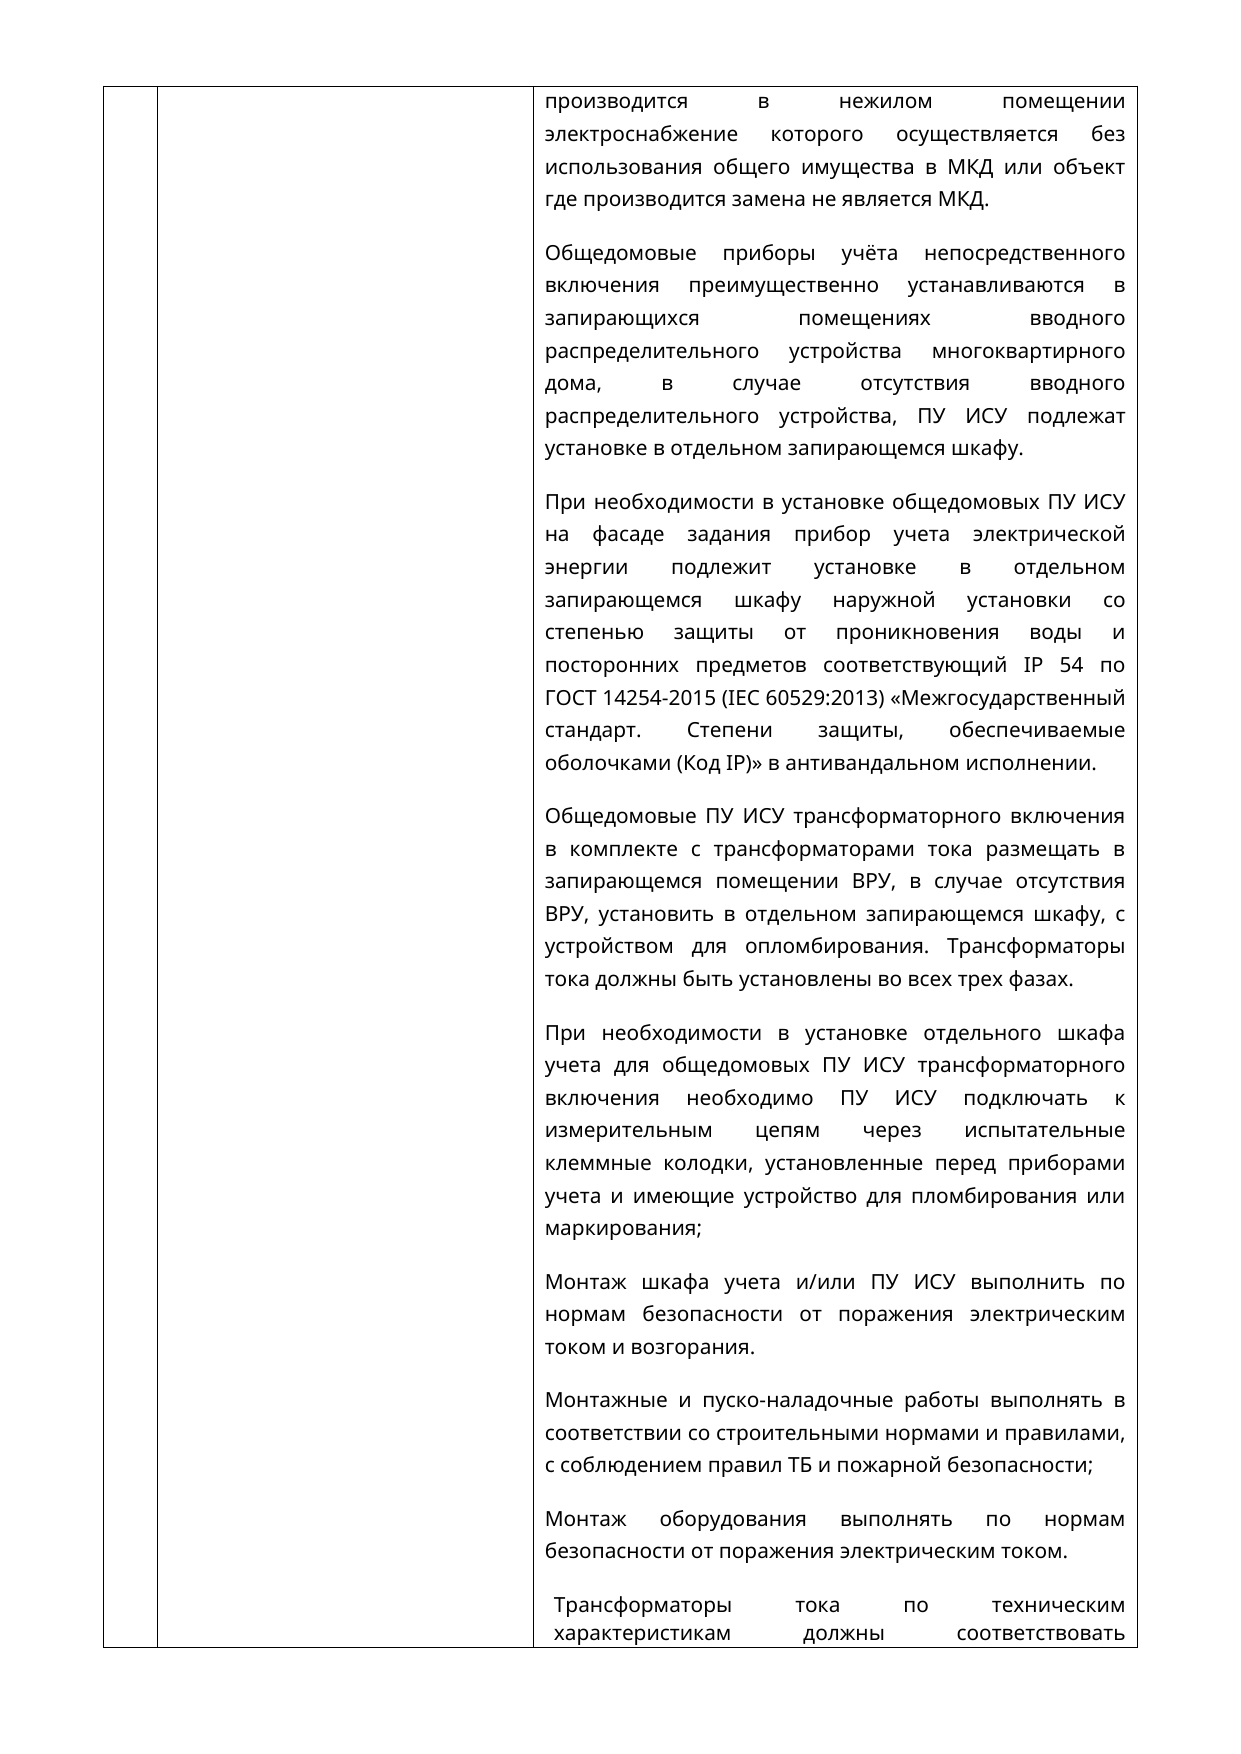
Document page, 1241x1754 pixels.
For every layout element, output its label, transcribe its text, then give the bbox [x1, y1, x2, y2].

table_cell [534, 87, 1137, 1647]
table_cell 5 [104, 87, 157, 1647]
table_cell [158, 87, 533, 1647]
